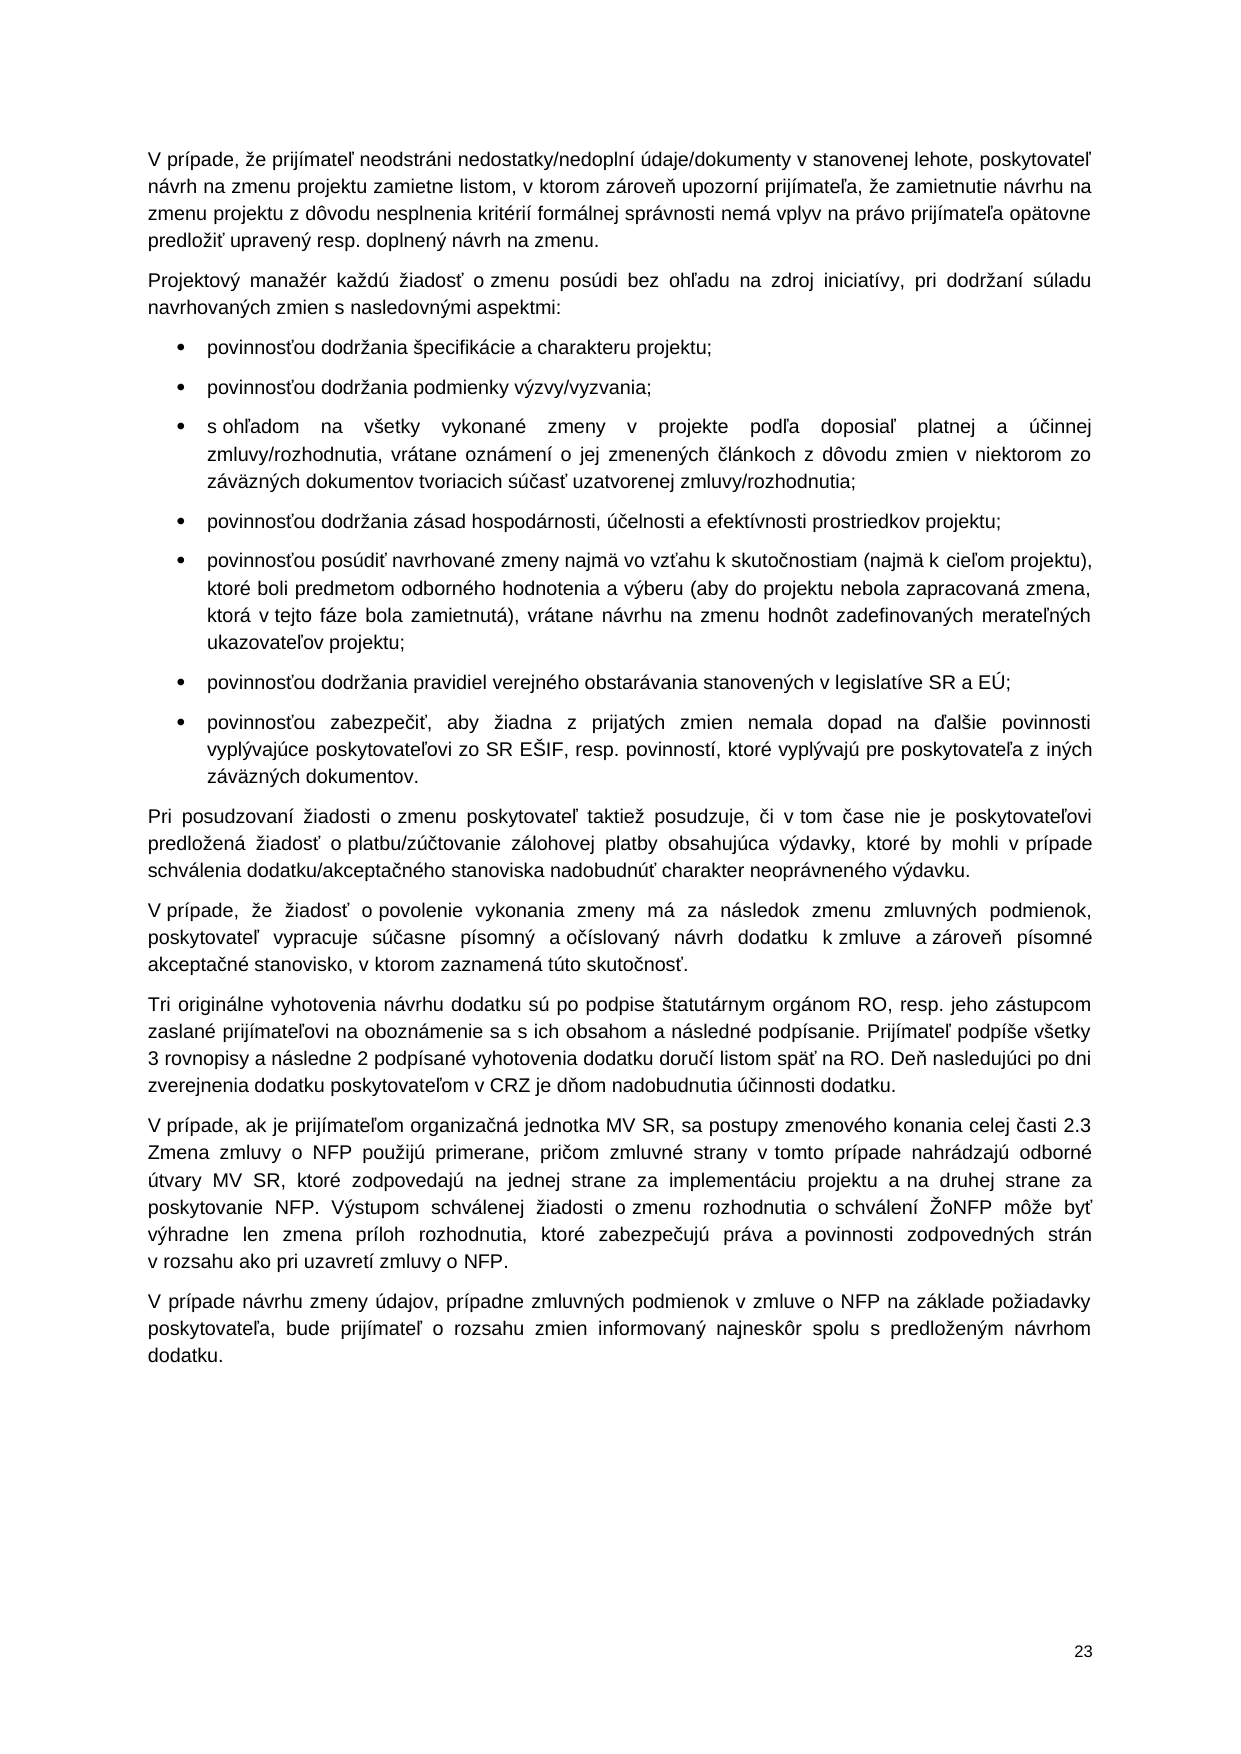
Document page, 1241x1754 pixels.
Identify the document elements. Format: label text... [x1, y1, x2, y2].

text V prípade, že prijímateľ neodstráni nedostatky/nedoplní údaje/dokumenty v stanovenej lehote, poskytovateľ návrh na zmenu projektu zamietne listom, v ktorom zároveň upozorní prijímateľa, že zamietnutie návrhu na zmenu projektu z dôvodu nesplnenia kritérií formálnej správnosti nemá vplyv na právo prijímateľa opätovne predložiť upravený resp. doplnený návrh na zmenu. [148, 148, 1092, 252]
list povinnosťou dodržania pravidiel verejného obstarávania stanovených v legislatíve SR a EÚ; [177, 671, 1092, 693]
list povinnosťou dodržania špecifikácie a charakteru projektu; [177, 336, 1092, 359]
list V prípade, ak je prijímateľom organizačná jednotka MV SR, sa postupy zmenového konania celej časti 2.3 Zmena zmluvy o NFP použijú primerane, pričom zmluvné strany v tomto prípade nahrádzajú odborné útvary MV SR, ktoré zodpovedajú na jednej strane za implementáciu projektu a na druhej strane za poskytovanie NFP. Výstupom schválenej žiadosti o zmenu rozhodnutia o schválení ŽoNFP môže byť výhradne len zmena príloh rozhodnutia, ktoré zabezpečujú práva a povinnosti zodpovedných strán v rozsahu ako pri uzavretí zmluvy o NFP. [148, 1114, 1092, 1273]
text Tri originálne vyhotovenia návrhu dodatku sú po podpise štatutárnym orgánom RO, resp. jeho zástupcom zaslané prijímateľovi na oboznámenie sa s ich obsahom a následné podpísanie. Prijímateľ podpíše všetky 3 rovnopisy a následne 2 podpísané vyhotovenia dodatku doručí listom späť na RO. Deň nasledujúci po dni zverejnenia dodatku poskytovateľom v CRZ je dňom nadobudnutia účinnosti dodatku. [148, 993, 1092, 1097]
list povinnosťou zabezpečiť, aby žiadna z prijatých zmien nemala dopad na ďalšie povinnosti vyplývajúce poskytovateľovi zo SR EŠIF, resp. povinností, ktoré vyplývajú pre poskytovateľa z iných záväzných dokumentov. [177, 711, 1092, 788]
text V prípade, že žiadosť o povolenie vykonania zmeny má za následok zmenu zmluvných podmienok, poskytovateľ vypracuje súčasne písomný a očíslovaný návrh dodatku k zmluve a zároveň písomné akceptačné stanovisko, v ktorom zaznamená túto skutočnosť. [148, 899, 1092, 976]
list povinnosťou dodržania podmienky výzvy/vyzvania; [177, 376, 1092, 398]
list povinnosťou posúdiť navrhované zmeny najmä vo vzťahu k skutočnostiam (najmä k cieľom projektu), ktoré boli predmetom odborného hodnotenia a výberu (aby do projektu nebola zapracovaná zmena, ktorá v tejto fáze bola zamietnutá), vrátane návrhu na zmenu hodnôt zadefinovaných merateľných ukazovateľov projektu; [177, 549, 1092, 654]
text V prípade návrhu zmeny údajov, prípadne zmluvných podmienok v zmluve o NFP na základe požiadavky poskytovateľa, bude prijímateľ o rozsahu zmien informovaný najneskôr spolu s predloženým návrhom dodatku. [148, 1290, 1092, 1367]
list povinnosťou dodržania zásad hospodárnosti, účelnosti a efektívnosti prostriedkov projektu; [177, 509, 1092, 532]
text Projektový manažér každú žiadosť o zmenu posúdi bez ohľadu na zdroj iniciatívy, pri dodržaní súladu navrhovaných zmien s nasledovnými aspektmi: [148, 269, 1092, 319]
list s ohľadom na všetky vykonané zmeny v projekte podľa doposiaľ platnej a účinnej zmluvy/rozhodnutia, vrátane oznámení o jej zmenených článkoch z dôvodu zmien v niektorom zo záväzných dokumentov tvoriacich súčasť uzatvorenej zmluvy/rozhodnutia; [177, 415, 1092, 493]
text Pri posudzovaní žiadosti o zmenu poskytovateľ taktiež posudzuje, či v tom čase nie je poskytovateľovi predložená žiadosť o platbu/zúčtovanie zálohovej platby obsahujúca výdavky, ktoré by mohli v prípade schválenia dodatku/akceptačného stanoviska nadobudnúť charakter neoprávneného výdavku. [148, 805, 1092, 882]
